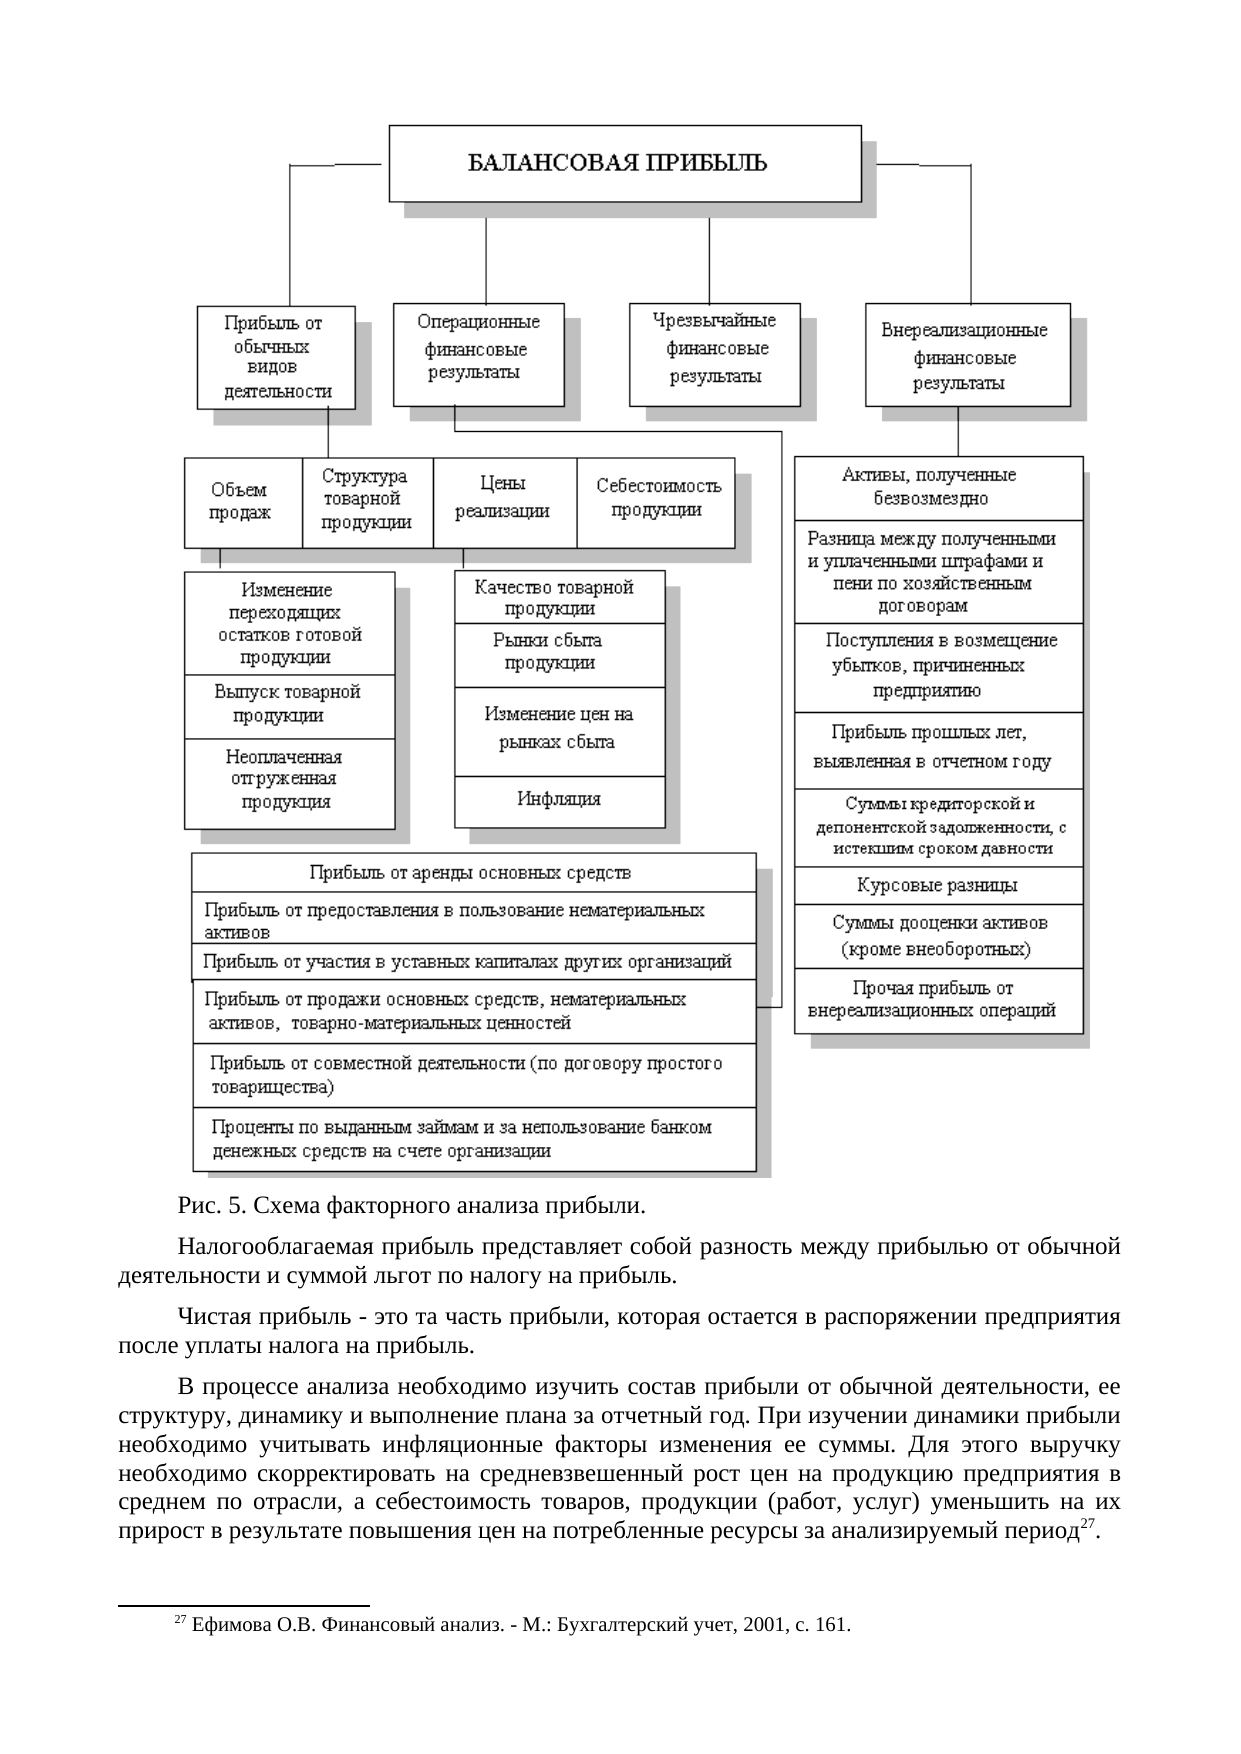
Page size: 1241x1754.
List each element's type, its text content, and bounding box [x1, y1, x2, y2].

text В процессе анализа необходимо изучить состав прибыли от обычной деятельности, ее структуру, динамику и выполнение плана за отчетный год. При изучении динамики прибыли необходимо учитывать инфляционные факторы изменения ее суммы. Для этого выручку необходимо скорректировать на средневзвешенный рост цен на продукцию предприятия в среднем по отрасли, а себестоимость товаров, продукции (работ, услуг) уменьшить на их прирост в результате повышения цен на потребленные ресурсы за анализируемый период. [118, 1371, 1122, 1544]
text Налогооблагаемая прибыль представляет собой разность между прибылью от обычной деятельности и суммой льгот по налогу на прибыль. [118, 1231, 1122, 1289]
text Рис. 5. Схема факторного анализа прибыли. [118, 1190, 1122, 1219]
picture [177, 118, 1090, 1178]
text Чистая прибыль - это та часть прибыли, которая остается в распоряжении предприятия после уплаты налога на прибыль. [118, 1301, 1122, 1359]
